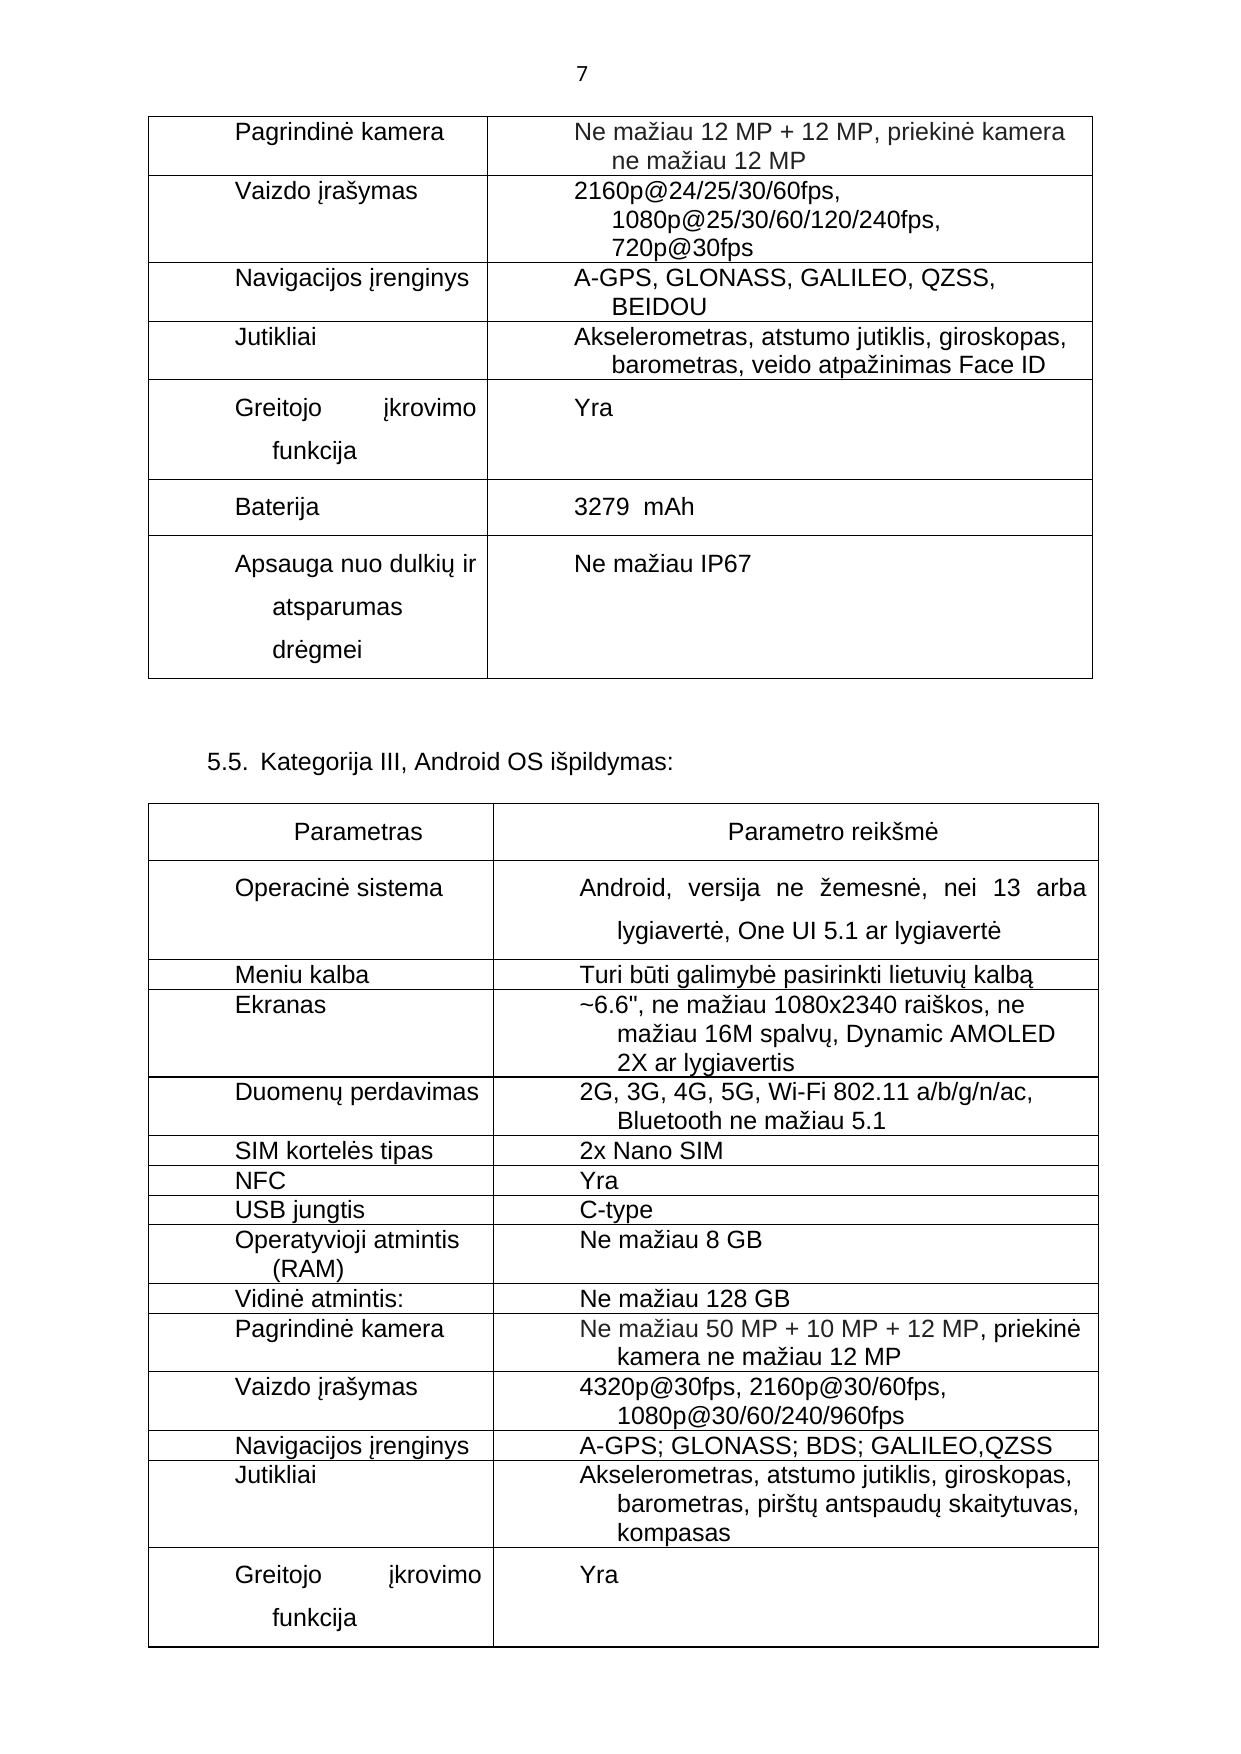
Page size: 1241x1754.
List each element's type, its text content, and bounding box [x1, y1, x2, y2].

table_cell Jutikliai [149, 1461, 493, 1547]
table_cell 2160p@24/25/30/60fps, 1080p@25/30/60/120/240fps, 720p@30fps [488, 176, 1092, 262]
table_cell SIM kortelės tipas [149, 1136, 493, 1165]
table_cell Vaizdo įrašymas [149, 176, 487, 262]
table_cell Akselerometras, atstumo jutiklis, giroskopas, barometras, pirštų antspaudų skaitytuvas, kompasas [494, 1461, 1098, 1547]
table_cell Yra [494, 1166, 1098, 1194]
table_header Parametro reikšmė [494, 804, 1098, 859]
table_cell Vidinė atmintis: [149, 1284, 493, 1313]
table_cell Apsauga nuo dulkių ir atsparumas drėgmei [149, 536, 487, 678]
table_cell Ne mažiau 12 MP + 12 MP, priekinė kamera ne mažiau 12 MP [806, 117, 1092, 175]
table_cell Ne mažiau 128 GB [494, 1284, 1098, 1313]
table_cell 2x Nano SIM [494, 1136, 1098, 1165]
table_cell Meniu kalba [149, 960, 493, 989]
table_cell NFC [149, 1166, 493, 1194]
table_cell A-GPS; GLONASS; BDS; GALILEO,QZSS [494, 1431, 1098, 1459]
table_cell Pagrindinė kamera [149, 117, 487, 175]
table_cell Navigacijos įrenginys [149, 263, 487, 321]
table_cell Ekranas [149, 990, 493, 1076]
table_cell Ne mažiau 50 MP + 10 MP + 12 MP, priekinė kamera ne mažiau 12 MP [494, 1314, 1098, 1371]
table_cell Ne mažiau IP67 [488, 536, 1092, 678]
table_cell Operatyvioji atmintis (RAM) [149, 1225, 493, 1283]
table_cell 2G, 3G, 4G, 5G, Wi-Fi 802.11 a/b/g/n/ac, Bluetooth ne mažiau 5.1 [494, 1078, 1098, 1135]
table_cell Greitojo įkrovimo funkcija [149, 380, 487, 479]
table_cell Operacinė sistema [149, 861, 493, 959]
table_cell ~6.6", ne mažiau 1080x2340 raiškos, ne mažiau 16M spalvų, Dynamic AMOLED 2X ar lygiavertis [494, 990, 1098, 1076]
table_cell Baterija [149, 480, 487, 535]
table_cell Vaizdo įrašymas [149, 1372, 493, 1430]
table_cell Jutikliai [149, 322, 487, 379]
table_header Parametras [149, 804, 493, 859]
list Kategorija III, Android OS išpildymas: [148, 747, 1181, 776]
table_cell Yra [488, 380, 1092, 479]
table_cell Greitojo įkrovimo funkcija [149, 1548, 493, 1646]
table_cell Yra [494, 1548, 1098, 1646]
table_cell Ne mažiau 12 MP + 12 MP, priekinė kamera ne mažiau 12 MP [488, 117, 611, 175]
table_cell 4320p@30fps, 2160p@30/60fps, 1080p@30/60/240/960fps [494, 1372, 1098, 1430]
table_cell A-GPS, GLONASS, GALILEO, QZSS, BEIDOU [488, 263, 1092, 321]
table_cell Pagrindinė kamera [149, 1314, 493, 1371]
table_cell USB jungtis [149, 1196, 493, 1224]
table_cell Turi būti galimybė pasirinkti lietuvių kalbą [494, 960, 1098, 989]
table_cell C-type [494, 1196, 1098, 1224]
table_cell Android, versija ne žemesnė, nei 13 arba lygiavertė, One UI 5.1 ar lygiavertė [494, 861, 1098, 959]
table_cell 3279 mAh [488, 480, 1092, 535]
table_cell Akselerometras, atstumo jutiklis, giroskopas, barometras, veido atpažinimas Face ID [488, 322, 1092, 379]
table_cell Ne mažiau 8 GB [494, 1225, 1098, 1283]
table_cell Navigacijos įrenginys [149, 1431, 493, 1459]
table_cell Duomenų perdavimas [149, 1078, 493, 1135]
